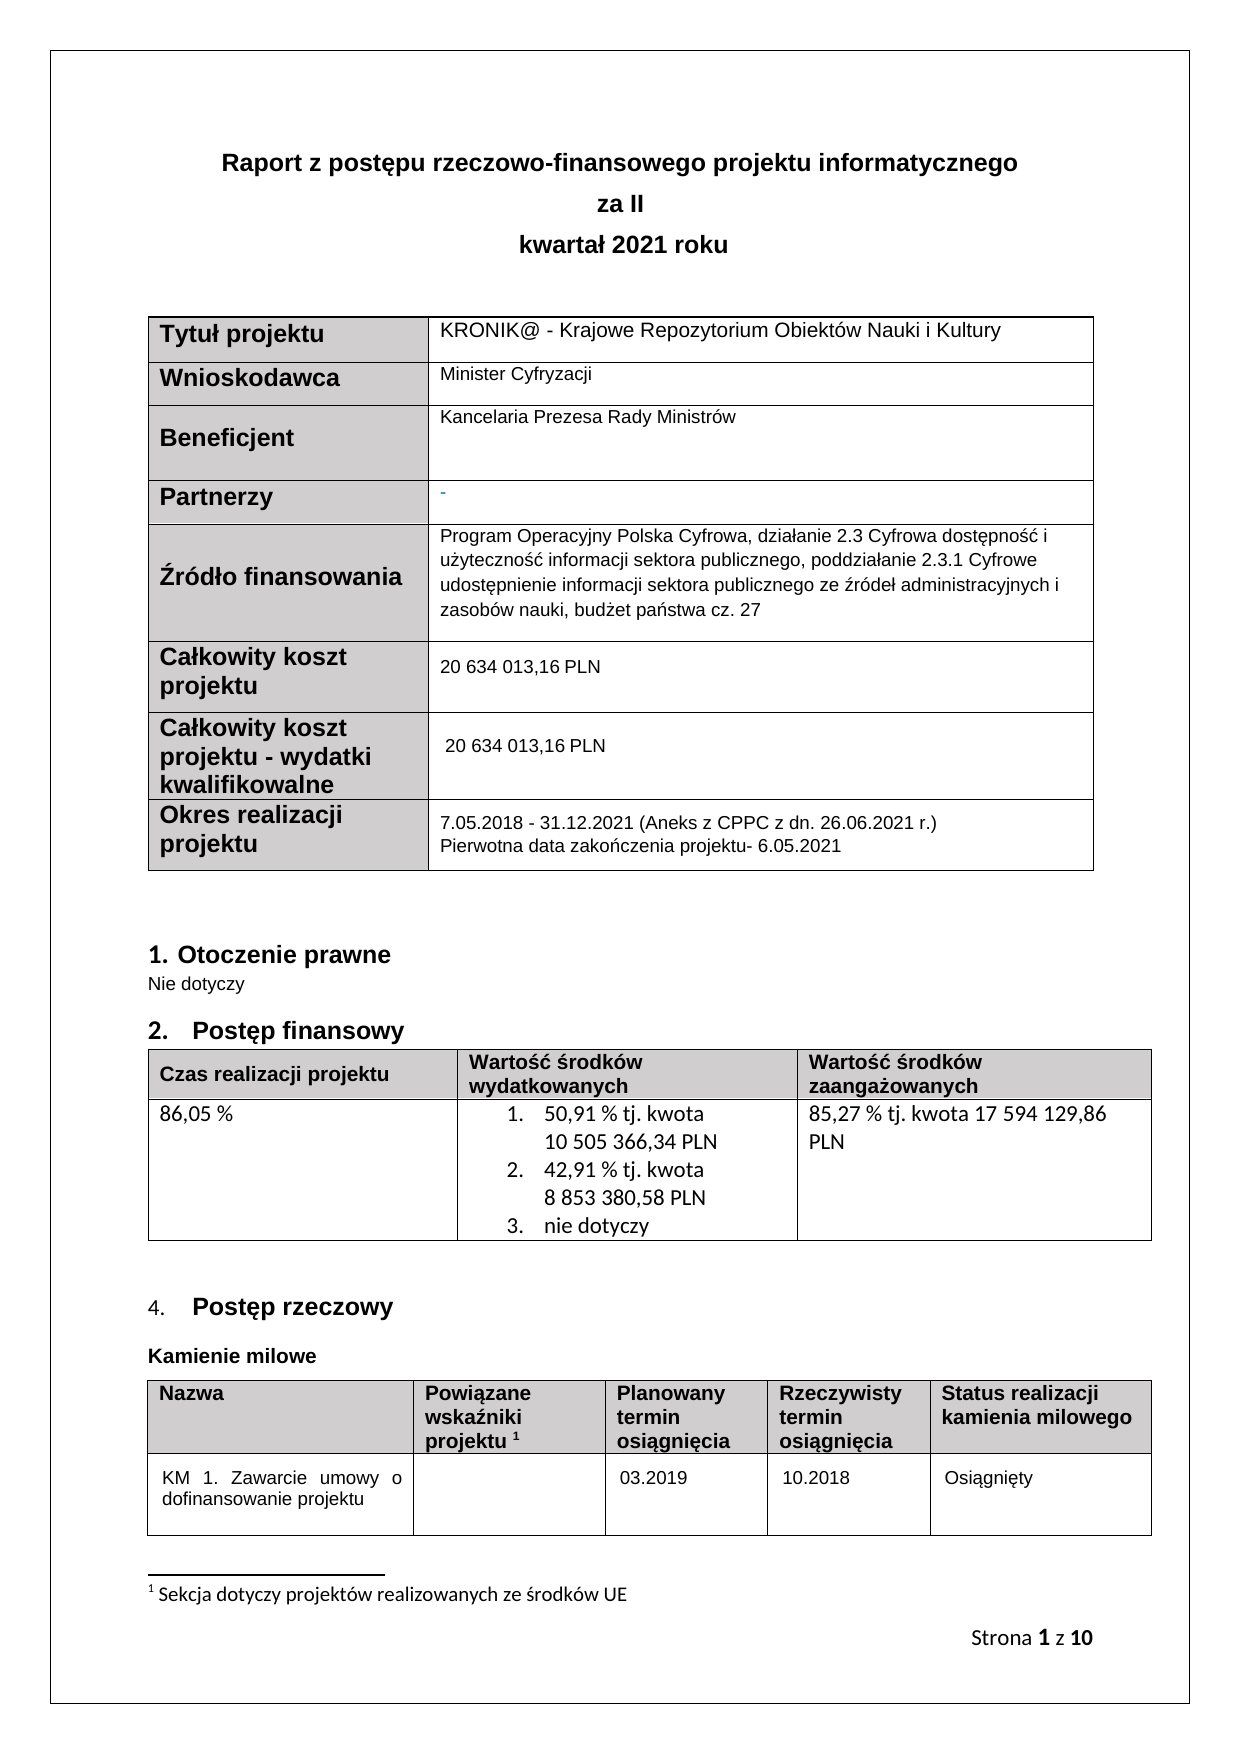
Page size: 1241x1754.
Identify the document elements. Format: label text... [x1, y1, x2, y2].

table_cell Całkowity koszt projektu [149, 642, 428, 712]
table_cell Wnioskodawca [149, 363, 428, 405]
table_header Wartość środków wydatkowanych [458, 1050, 797, 1098]
table_cell Okres realizacji projektu [149, 800, 428, 870]
table_cell Minister Cyfryzacji [429, 363, 1093, 405]
text Nie dotyczy [148, 973, 1093, 994]
table_cell Osiągnięty [931, 1454, 1151, 1535]
table_cell 20 634 013,16 PLN [429, 642, 1093, 712]
table_cell Beneficjent [149, 406, 428, 480]
table_header Rzeczywisty termin osiągnięcia [768, 1381, 930, 1453]
table_header Nazwa [148, 1381, 413, 1453]
subtitle Raport z postępu rzeczowo-finansowego projektu informatycznego [148, 147, 1093, 176]
table_header Czas realizacji projektu [149, 1050, 457, 1098]
table_cell - [429, 481, 1093, 523]
text Kamienie milowe [148, 1344, 1093, 1368]
table_header Wartość środków zaangażowanych [798, 1050, 1151, 1098]
subtitle Postęp finansowy [148, 1013, 1093, 1046]
table_cell 03.2019 [606, 1454, 767, 1535]
table_cell 50,91 % tj. kwota 10 505 366,34 PLN 42,91 % tj. kwota 8 853 380,58 PLN nie dotyczy [458, 1100, 797, 1239]
table_cell Program Operacyjny Polska Cyfrowa, działanie 2.3 Cyfrowa dostępność i użyteczność informacji sektora publicznego, poddziałanie 2.3.1 Cyfrowe udostępnienie informacji sektora publicznego ze źródeł administracyjnych i zasobów nauki, budżet państwa cz. 27 [429, 525, 1093, 641]
table_cell 10.2018 [768, 1454, 930, 1535]
table_cell 20 634 013,16 PLN [429, 713, 1093, 799]
table_header Planowany termin osiągnięcia [606, 1381, 767, 1453]
table_cell 85,27 % tj. kwota 17 594 129,86 PLN [798, 1100, 1151, 1239]
table_cell Kancelaria Prezesa Rady Ministrów [429, 406, 1093, 480]
table_header Tytuł projektu [149, 318, 428, 362]
table_cell Całkowity koszt projektu - wydatki kwalifikowalne [149, 713, 428, 799]
table_header Status realizacji kamienia milowego [931, 1381, 1151, 1453]
subtitle Otoczenie prawne [148, 937, 1063, 970]
table_header KRONIK@ - Krajowe Repozytorium Obiektów Nauki i Kultury [429, 318, 1093, 362]
table_header Powiązane wskaźniki projektu [414, 1381, 605, 1453]
table_cell 86,05 % [149, 1100, 457, 1239]
subtitle Postęp rzeczowy [148, 1291, 1093, 1321]
table_cell KM 1. Zawarcie umowy o dofinansowanie projektu [148, 1454, 413, 1535]
subtitle kwartał 2021 roku [148, 230, 1093, 259]
table_cell Źródło finansowania [149, 525, 428, 641]
subtitle za II [148, 189, 1093, 217]
table_cell 7.05.2018 - 31.12.2021 (Aneks z CPPC z dn. 26.06.2021 r.) Pierwotna data zakończenia projektu- 6.05.2021 [429, 800, 1093, 870]
table_cell [414, 1454, 605, 1535]
table_cell Partnerzy [149, 481, 428, 523]
